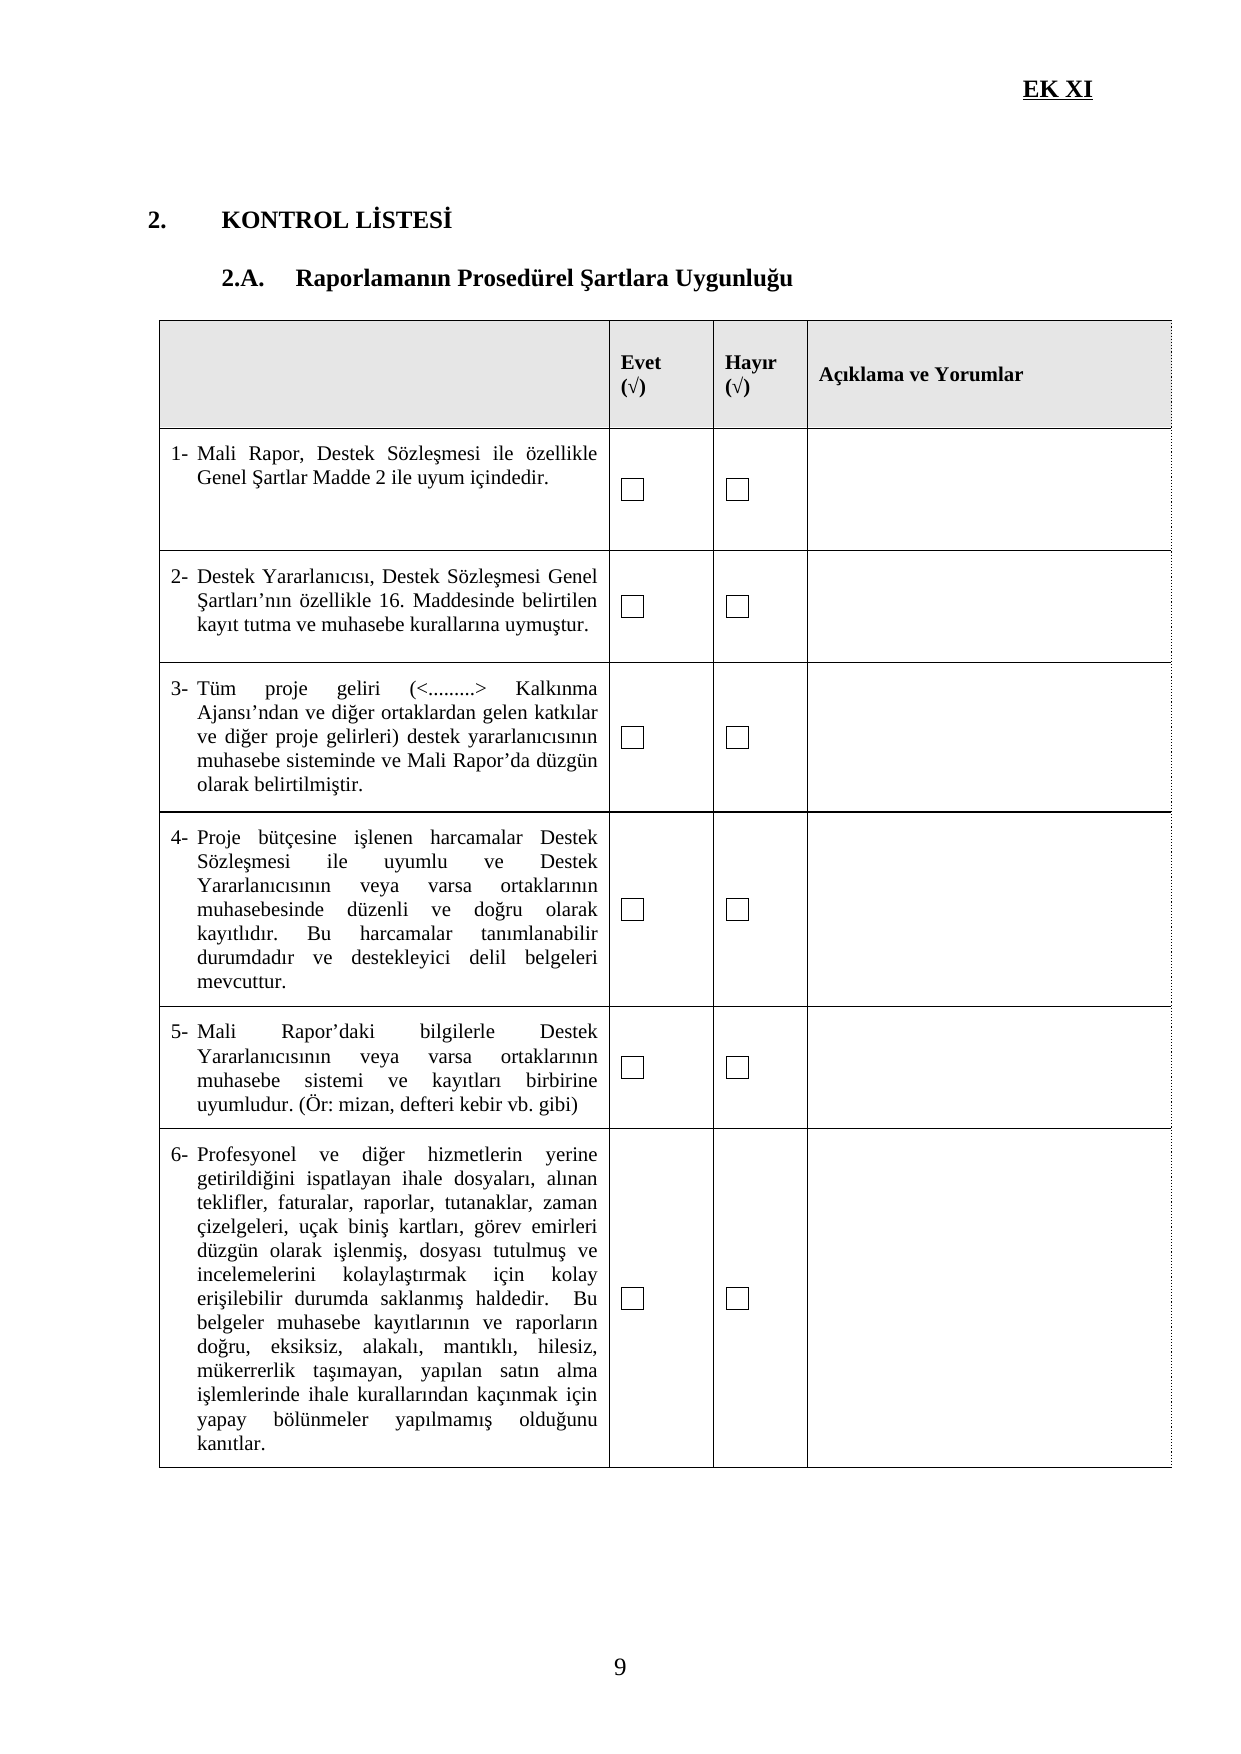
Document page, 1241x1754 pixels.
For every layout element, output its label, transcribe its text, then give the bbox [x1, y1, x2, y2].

table_cell [808, 1006, 1172, 1128]
table_cell [808, 428, 1172, 550]
table_cell [610, 1129, 713, 1467]
table_cell Destek Yararlanıcısı, Destek Sözleşmesi Genel Şartları’nın özellikle 16. Maddesinde belirtilen kayıt tutma ve muhasebe kurallarına uymuştur. [160, 551, 609, 662]
table_cell [714, 813, 807, 1006]
table_cell [610, 1007, 713, 1128]
table_cell Tüm proje geliri (<.........> Kalkınma Ajansı’ndan ve diğer ortaklardan gelen katkılar ve diğer proje gelirleri) destek yararlanıcısının muhasebe sisteminde ve Mali Rapor’da düzgün olarak belirtilmiştir. [160, 663, 609, 811]
table_cell [714, 551, 807, 662]
text 2. KONTROL LİSTESİ [148, 205, 1093, 234]
table_header Hayır (√) [714, 321, 807, 427]
table_cell [610, 429, 713, 550]
table_header [160, 321, 609, 427]
table_cell [808, 1128, 1172, 1467]
table_cell [610, 663, 713, 811]
table_cell Profesyonel ve diğer hizmetlerin yerine getirildiğini ispatlayan ihale dosyaları, alınan teklifler, faturalar, raporlar, tutanaklar, zaman çizelgeleri, uçak biniş kartları, görev emirleri düzgün olarak işlenmiş, dosyası tutulmuş ve incelemelerini kolaylaştırmak için kolay erişilebilir durumda saklanmış haldedir. Bu belgeler muhasebe kayıtlarının ve raporların doğru, eksiksiz, alakalı, mantıklı, hilesiz, mükerrerlik taşımayan, yapılan satın alma işlemlerinde ihale kurallarından kaçınmak için yapay bölünmeler yapılmamış olduğunu kanıtlar. [160, 1129, 609, 1467]
table_cell [714, 1129, 807, 1467]
table_header Açıklama ve Yorumlar [808, 321, 1172, 427]
table_header Evet (√) [610, 321, 713, 427]
table_cell [610, 551, 713, 662]
text 2.A. Raporlamanın Prosedürel Şartlara Uygunluğu [148, 263, 1093, 291]
table_cell Mali Rapor’daki bilgilerle Destek Yararlanıcısının veya varsa ortaklarının muhasebe sistemi ve kayıtları birbirine uyumludur. (Ör: mizan, defteri kebir vb. gibi) [160, 1007, 609, 1128]
table_cell Mali Rapor, Destek Sözleşmesi ile özellikle Genel Şartlar Madde 2 ile uyum içindedir. [160, 429, 609, 550]
table_cell [714, 663, 807, 811]
table_cell [714, 1007, 807, 1128]
table_cell Proje bütçesine işlenen harcamalar Destek Sözleşmesi ile uyumlu ve Destek Yararlanıcısının veya varsa ortaklarının muhasebesinde düzenli ve doğru olarak kayıtlıdır. Bu harcamalar tanımlanabilir durumdadır ve destekleyici delil belgeleri mevcuttur. [160, 813, 609, 1006]
table_cell [610, 813, 713, 1006]
table_cell [808, 812, 1172, 1006]
table_cell [714, 429, 807, 550]
table_cell [808, 662, 1172, 811]
table_cell [808, 550, 1172, 662]
